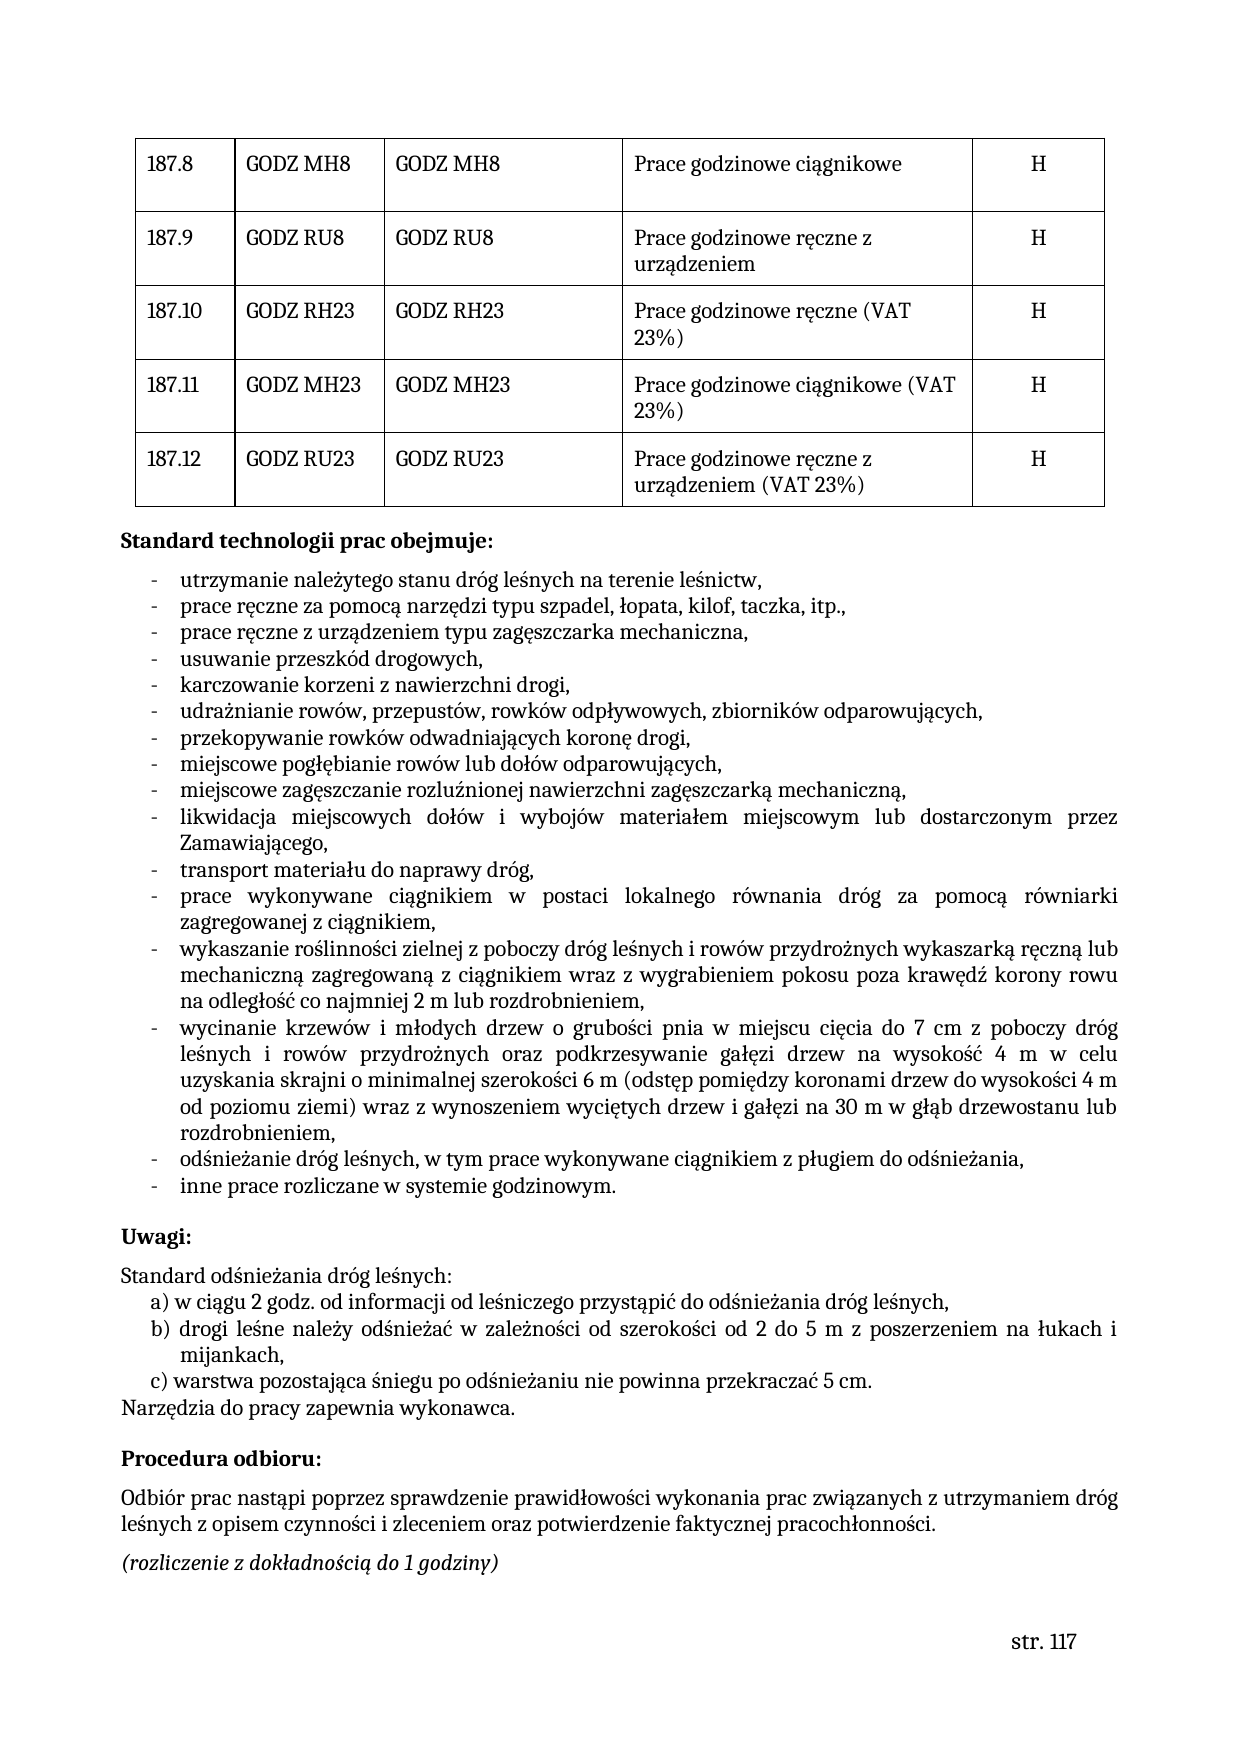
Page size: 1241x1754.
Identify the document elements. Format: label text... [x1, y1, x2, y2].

text - udrażnianie rowów, przepustów, rowków odpływowych, zbiorników odparowujących, [150, 698, 1119, 724]
text - usuwanie przeszkód drogowych, [150, 646, 1119, 672]
text - prace wykonywane ciągnikiem w postaci lokalnego równania dróg za pomocą równiarki zagregowanej z ciągnikiem, [150, 883, 1119, 935]
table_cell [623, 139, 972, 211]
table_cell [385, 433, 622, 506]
text - utrzymanie należytego stanu dróg leśnych na terenie leśnictw, [150, 566, 1119, 593]
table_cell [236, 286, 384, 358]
text Narzędzia do pracy zapewnia wykonawca. [121, 1394, 1119, 1421]
text - inne prace rozliczane w systemie godzinowym. [150, 1173, 1119, 1199]
text - miejscowe zagęszczanie rozluźnionej nawierzchni zagęszczarką mechaniczną, [150, 777, 1119, 804]
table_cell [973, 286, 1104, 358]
text (rozliczenie z dokładnością do 1 godziny) [121, 1550, 1119, 1576]
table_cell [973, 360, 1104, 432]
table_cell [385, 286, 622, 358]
text - prace ręczne za pomocą narzędzi typu szpadel, łopata, kilof, taczka, itp., [150, 593, 1119, 619]
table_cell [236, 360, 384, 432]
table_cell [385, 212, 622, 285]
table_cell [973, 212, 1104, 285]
text - miejscowe pogłębianie rowów lub dołów odparowujących, [150, 751, 1119, 777]
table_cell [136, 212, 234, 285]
text Uwagi: [121, 1224, 1119, 1250]
text - wykaszanie roślinności zielnej z poboczy dróg leśnych i rowów przydrożnych wykaszarką ręczną lub mechaniczną zagregowaną z ciągnikiem wraz z wygrabieniem pokosu poza krawędź korony rowu na odległość co najmniej 2 m lub rozdrobnieniem, [150, 935, 1119, 1014]
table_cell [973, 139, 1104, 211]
text - odśnieżanie dróg leśnych, w tym prace wykonywane ciągnikiem z pługiem do odśnieżania, [150, 1146, 1119, 1173]
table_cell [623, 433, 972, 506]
text Standard odśnieżania dróg leśnych: [121, 1263, 1119, 1289]
text Procedura odbioru: [121, 1446, 1119, 1472]
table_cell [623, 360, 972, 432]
text - likwidacja miejscowych dołów i wybojów materiałem miejscowym lub dostarczonym przez Zamawiającego, [150, 804, 1119, 856]
text Odbiór prac nastąpi poprzez sprawdzenie prawidłowości wykonania prac związanych z utrzymaniem dróg leśnych z opisem czynności i zleceniem oraz potwierdzenie faktycznej pracochłonności. [121, 1485, 1119, 1537]
text a) w ciągu 2 godz. od informacji od leśniczego przystąpić do odśnieżania dróg leśnych, [150, 1289, 1119, 1316]
text - prace ręczne z urządzeniem typu zagęszczarka mechaniczna, [150, 619, 1119, 646]
text - karczowanie korzeni z nawierzchni drogi, [150, 672, 1119, 698]
text Standard technologii prac obejmuje: [121, 528, 1119, 554]
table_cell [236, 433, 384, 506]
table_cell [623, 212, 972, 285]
text - wycinanie krzewów i młodych drzew o grubości pnia w miejscu cięcia do 7 cm z poboczy dróg leśnych i rowów przydrożnych oraz podkrzesywanie gałęzi drzew na wysokość 4 m w celu uzyskania skrajni o minimalnej szerokości 6 m (odstęp pomiędzy koronami drzew do wysokości 4 m od poziomu ziemi) wraz z wynoszeniem wyciętych drzew i gałęzi na 30 m w głąb drzewostanu lub rozdrobnieniem, [150, 1014, 1119, 1146]
text - transport materiału do naprawy dróg, [150, 856, 1119, 883]
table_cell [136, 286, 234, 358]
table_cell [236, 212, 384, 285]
text - przekopywanie rowków odwadniających koronę drogi, [150, 724, 1119, 751]
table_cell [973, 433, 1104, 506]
text c) warstwa pozostająca śniegu po odśnieżaniu nie powinna przekraczać 5 cm. [150, 1368, 1119, 1394]
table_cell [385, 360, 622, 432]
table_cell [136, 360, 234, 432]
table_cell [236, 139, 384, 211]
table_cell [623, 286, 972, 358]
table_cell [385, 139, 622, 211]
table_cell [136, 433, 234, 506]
text b) drogi leśne należy odśnieżać w zależności od szerokości od 2 do 5 m z poszerzeniem na łukach i mijankach, [150, 1316, 1119, 1368]
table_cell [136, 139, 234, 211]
